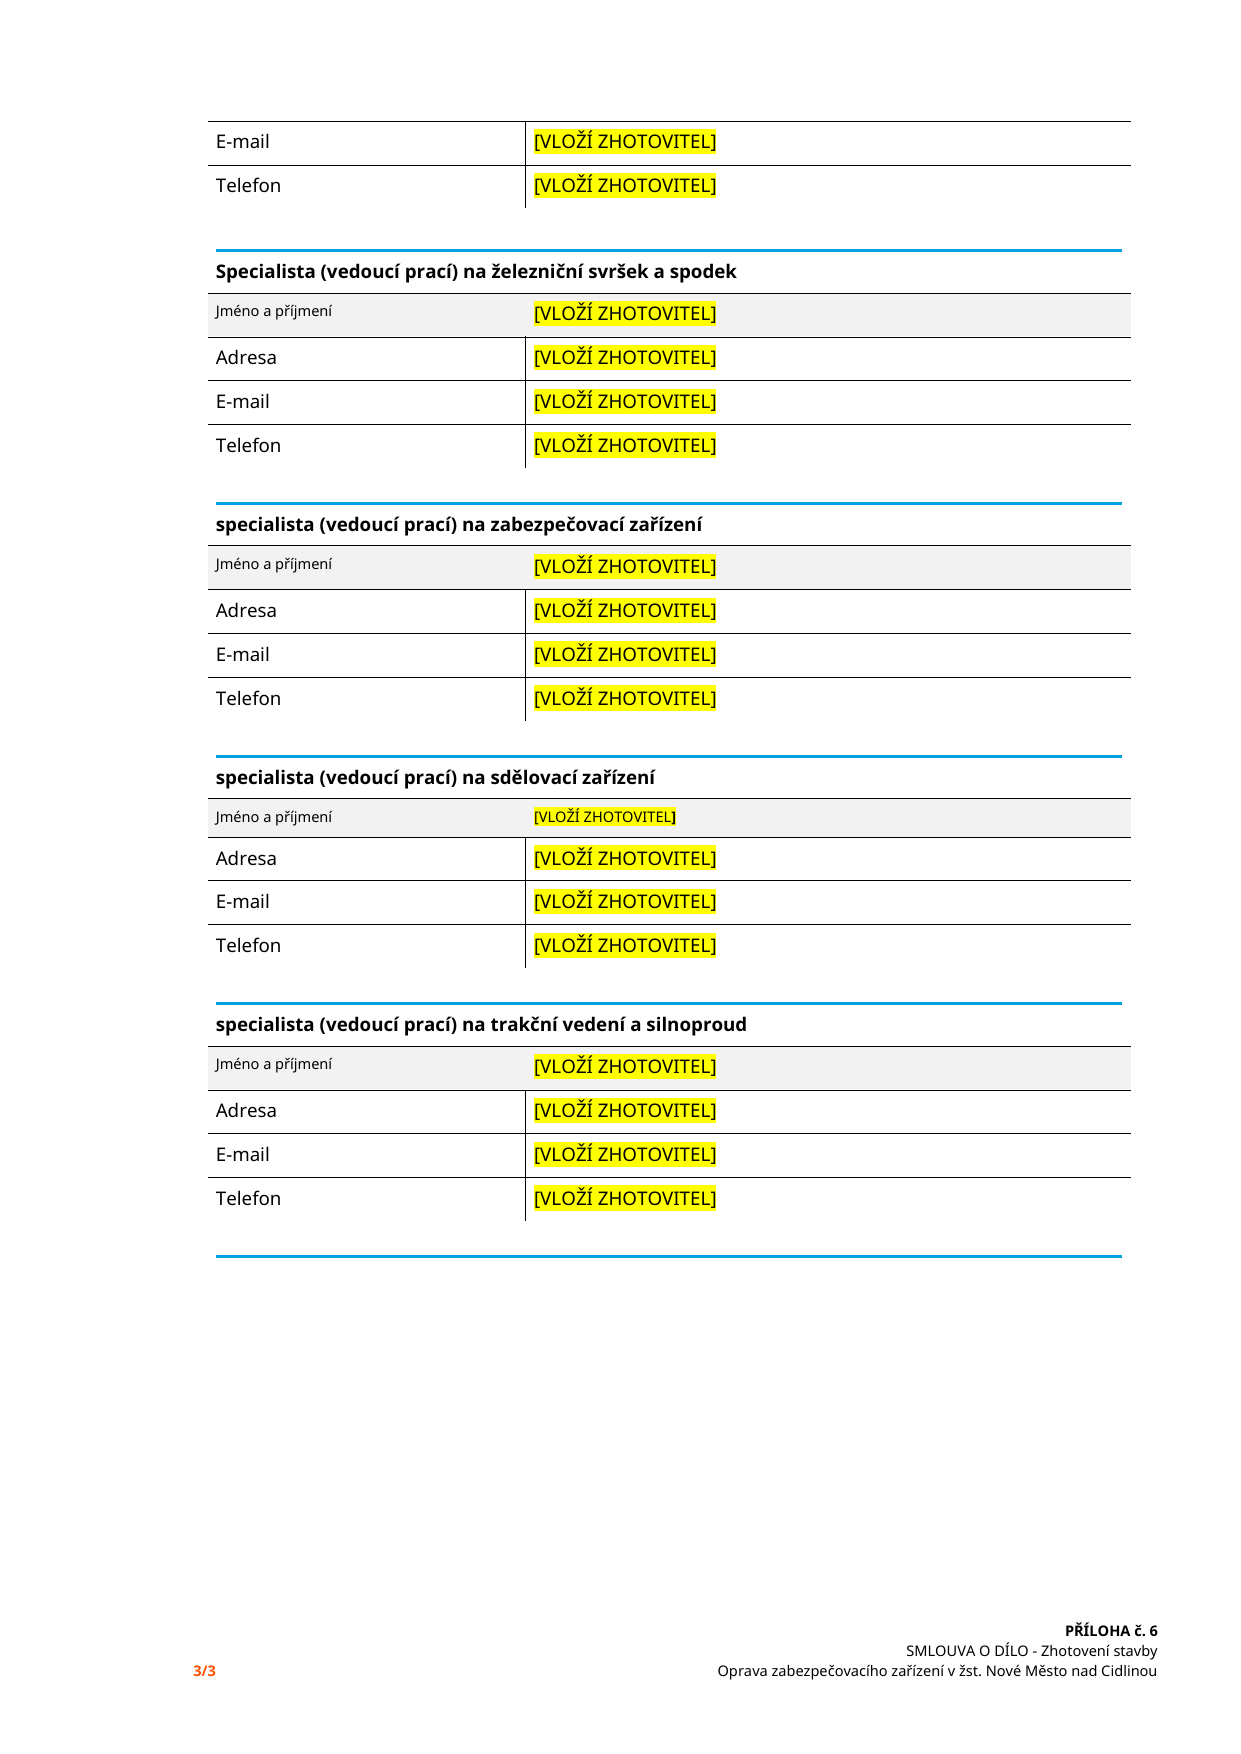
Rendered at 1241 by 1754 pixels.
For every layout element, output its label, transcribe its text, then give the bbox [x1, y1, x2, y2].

table_cell [VLOŽÍ ZHOTOVITEL] [526, 590, 1131, 633]
table_cell [VLOŽÍ ZHOTOVITEL] [526, 1091, 1131, 1133]
table_cell [VLOŽÍ ZHOTOVITEL] [526, 1134, 1131, 1177]
table_cell [VLOŽÍ ZHOTOVITEL] [526, 381, 1131, 424]
table_cell E-mail [208, 122, 525, 164]
table_cell [VLOŽÍ ZHOTOVITEL] [526, 678, 1131, 721]
table_header [VLOŽÍ ZHOTOVITEL] [526, 1047, 1131, 1089]
text Specialista (vedoucí prací) na železniční svršek a spodek [216, 252, 1122, 284]
table_header [VLOŽÍ ZHOTOVITEL] [526, 799, 1131, 837]
table_cell E-mail [208, 881, 525, 924]
table_cell [VLOŽÍ ZHOTOVITEL] [526, 338, 1131, 380]
table_cell [VLOŽÍ ZHOTOVITEL] [526, 122, 1131, 164]
table_cell Adresa [208, 338, 525, 380]
table_cell [VLOŽÍ ZHOTOVITEL] [526, 425, 1131, 468]
table_header [VLOŽÍ ZHOTOVITEL] [526, 546, 1131, 589]
table_header Jméno a příjmení [208, 294, 526, 336]
table_cell [VLOŽÍ ZHOTOVITEL] [526, 166, 1131, 208]
table_header Jméno a příjmení [208, 1047, 526, 1089]
table_cell Telefon [208, 1178, 525, 1221]
table_cell [VLOŽÍ ZHOTOVITEL] [526, 634, 1131, 677]
table_cell [VLOŽÍ ZHOTOVITEL] [526, 881, 1131, 924]
table_header Jméno a příjmení [208, 546, 526, 589]
table_cell Adresa [208, 1091, 525, 1133]
table_cell Adresa [208, 590, 525, 633]
table_cell [VLOŽÍ ZHOTOVITEL] [526, 838, 1131, 880]
table_cell Telefon [208, 425, 525, 468]
table_cell E-mail [208, 381, 525, 424]
text specialista (vedoucí prací) na zabezpečovací zařízení [216, 505, 1122, 537]
table_cell Adresa [208, 838, 525, 880]
text specialista (vedoucí prací) na trakční vedení a silnoproud [216, 1005, 1122, 1037]
table_header Jméno a příjmení [208, 799, 526, 837]
table_cell Telefon [208, 678, 525, 721]
table_cell E-mail [208, 1134, 525, 1177]
table_cell [VLOŽÍ ZHOTOVITEL] [526, 1178, 1131, 1221]
table_cell Telefon [208, 925, 525, 968]
table_header [VLOŽÍ ZHOTOVITEL] [526, 294, 1131, 336]
text specialista (vedoucí prací) na sdělovací zařízení [216, 758, 1122, 789]
table_cell Telefon [208, 166, 525, 208]
table_cell E-mail [208, 634, 525, 677]
table_cell [VLOŽÍ ZHOTOVITEL] [526, 925, 1131, 968]
